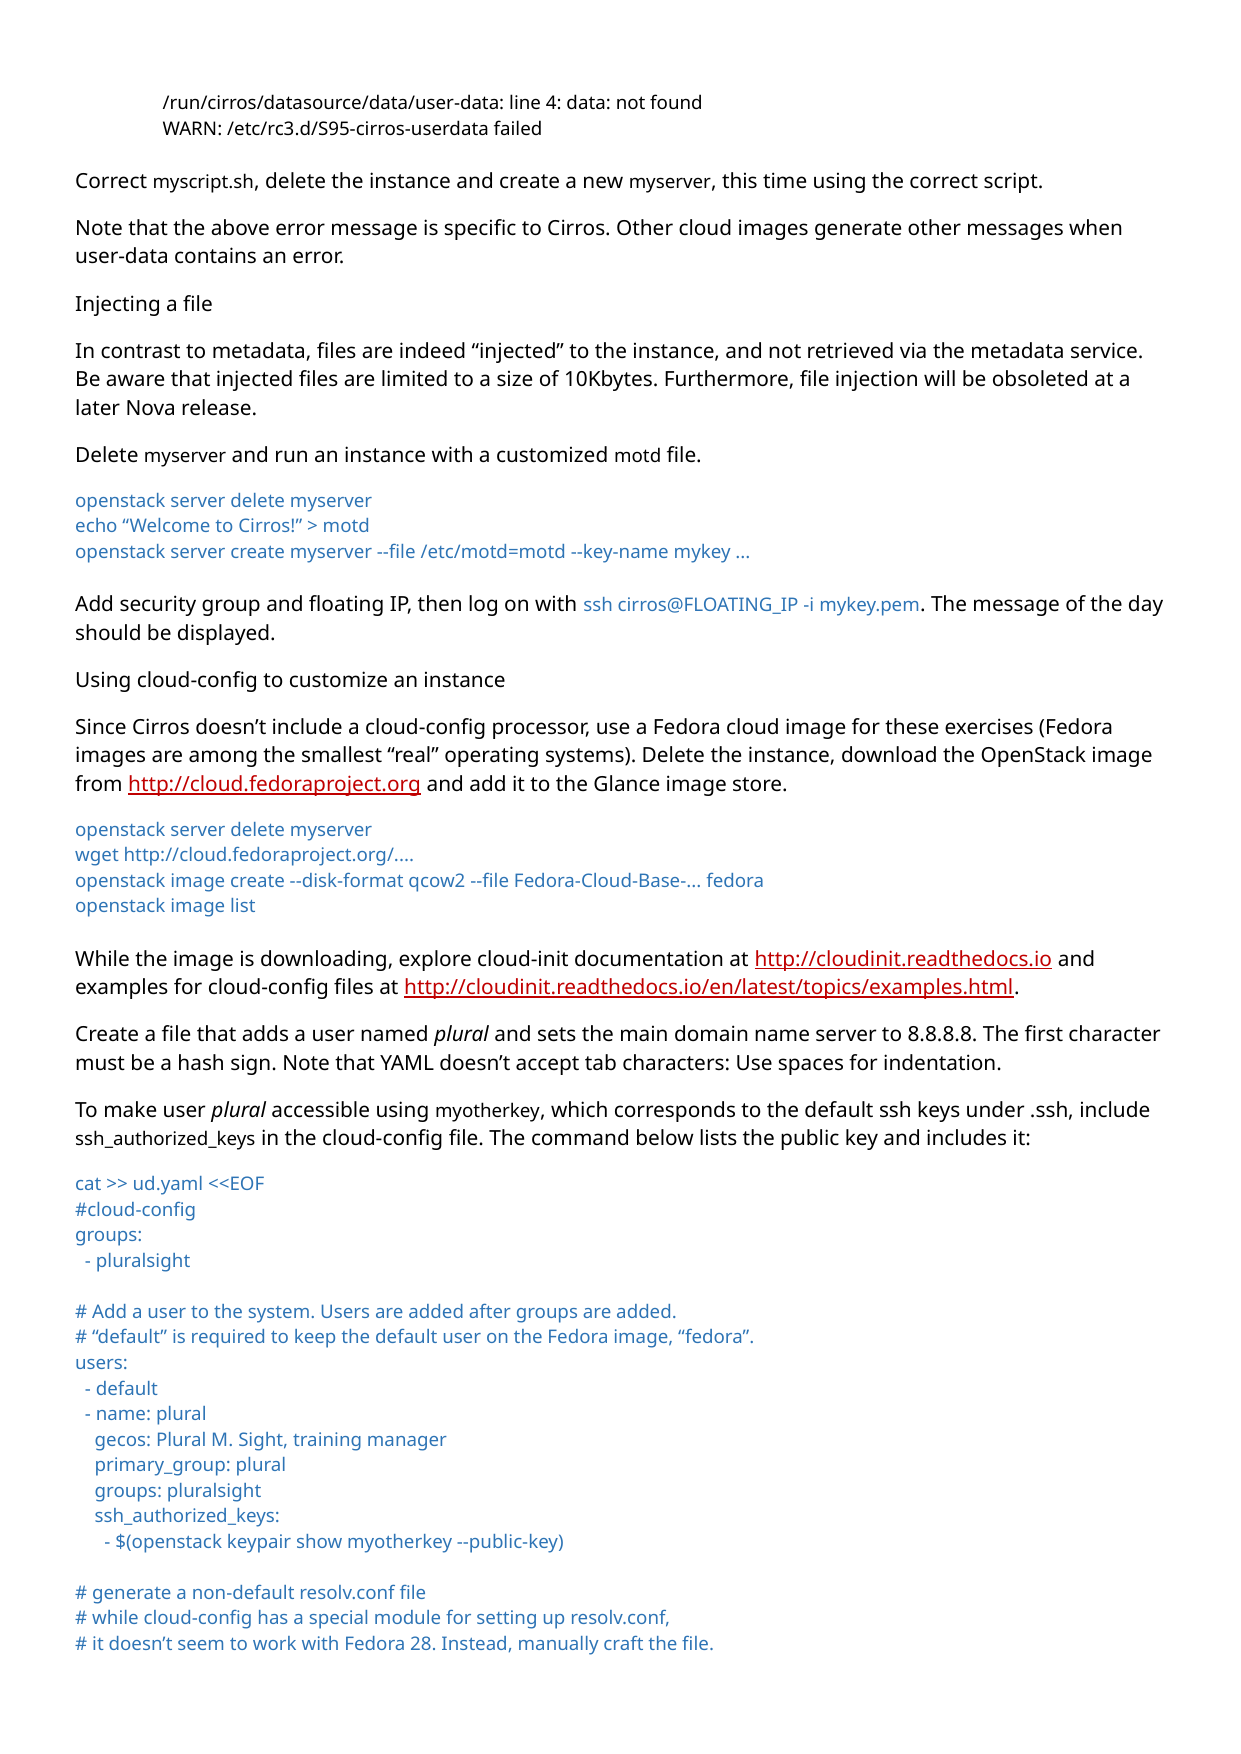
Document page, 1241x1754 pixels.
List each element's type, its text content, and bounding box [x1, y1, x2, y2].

text echo “Welcome to Cirros!” > motd [75, 513, 1165, 538]
text To make user plural accessible using myotherkey, which corresponds to the default ssh keys under .ssh, include ssh_authorized_keys in the cloud-config file. The command below lists the public key and includes it: [75, 1095, 1165, 1152]
text groups: pluralsight [75, 1477, 1165, 1502]
text #cloud-config [75, 1196, 1165, 1222]
text Correct myscript.sh, delete the instance and create a new myserver, this time using the correct script. [75, 166, 1165, 194]
text While the image is downloading, explore cloud-init documentation at http://cloudinit.readthedocs.io and examples for cloud-config files at http://cloudinit.readthedocs.io/en/latest/topics/examples.html. [75, 944, 1165, 1001]
text - $(openstack keypair show myotherkey --public-key) [75, 1528, 1165, 1553]
text openstack server delete myserver [75, 816, 1165, 842]
text # generate a non-default resolv.conf file [75, 1579, 1165, 1604]
text Note that the above error message is specific to Cirros. Other cloud images generate other messages when user-data contains an error. [75, 213, 1165, 270]
text - name: plural [75, 1400, 1165, 1426]
text # it doesn’t seem to work with Fedora 28. Instead, manually craft the file. [75, 1630, 1165, 1656]
text /run/cirros/datasource/data/user-data: line 4: data: not found [162, 89, 1165, 115]
subtitle Injecting a file [75, 289, 1165, 317]
text gecos: Plural M. Sight, training manager [75, 1426, 1165, 1451]
text groups: [75, 1222, 1165, 1247]
text wget http://cloud.fedoraproject.org/.... [75, 842, 1165, 867]
text # “default” is required to keep the default user on the Fedora image, “fedora”. [75, 1324, 1165, 1349]
text Create a file that adds a user named plural and sets the main domain name server to 8.8.8.8. The first character must be a hash sign. Note that YAML doesn’t accept tab characters: Use spaces for indentation. [75, 1019, 1165, 1076]
text # while cloud-config has a special module for setting up resolv.conf, [75, 1604, 1165, 1630]
text Delete myserver and run an instance with a customized motd file. [75, 440, 1165, 468]
text WARN: /etc/rc3.d/S95-cirros-userdata failed [162, 115, 1165, 141]
text users: [75, 1349, 1165, 1375]
text openstack server delete myserver [75, 487, 1165, 513]
text - default [75, 1375, 1165, 1400]
text # Add a user to the system. Users are added after groups are added. [75, 1298, 1165, 1324]
text openstack server create myserver --file /etc/motd=motd --key-name mykey ... [75, 538, 1165, 564]
text Since Cirros doesn’t include a cloud-config processor, use a Fedora cloud image for these exercises (Fedora images are among the smallest “real” operating systems). Delete the instance, download the OpenStack image from http://cloud.fedoraproject.org and add it to the Glance image store. [75, 712, 1165, 797]
text - pluralsight [75, 1247, 1165, 1273]
subtitle Using cloud-config to customize an instance [75, 665, 1165, 693]
text primary_group: plural [75, 1451, 1165, 1477]
text In contrast to metadata, files are indeed “injected” to the instance, and not retrieved via the metadata service. Be aware that injected files are limited to a size of 10Kbytes. Furthermore, file injection will be obsoleted at a later Nova release. [75, 336, 1165, 421]
text openstack image list [75, 893, 1165, 918]
text cat >> ud.yaml <<EOF [75, 1171, 1165, 1196]
text openstack image create --disk-format qcow2 --file Fedora-Cloud-Base-... fedora [75, 867, 1165, 893]
text Add security group and floating IP, then log on with ssh cirros@FLOATING_IP -i mykey.pem. The message of the day should be displayed. [75, 589, 1165, 646]
text ssh_authorized_keys: [75, 1502, 1165, 1528]
